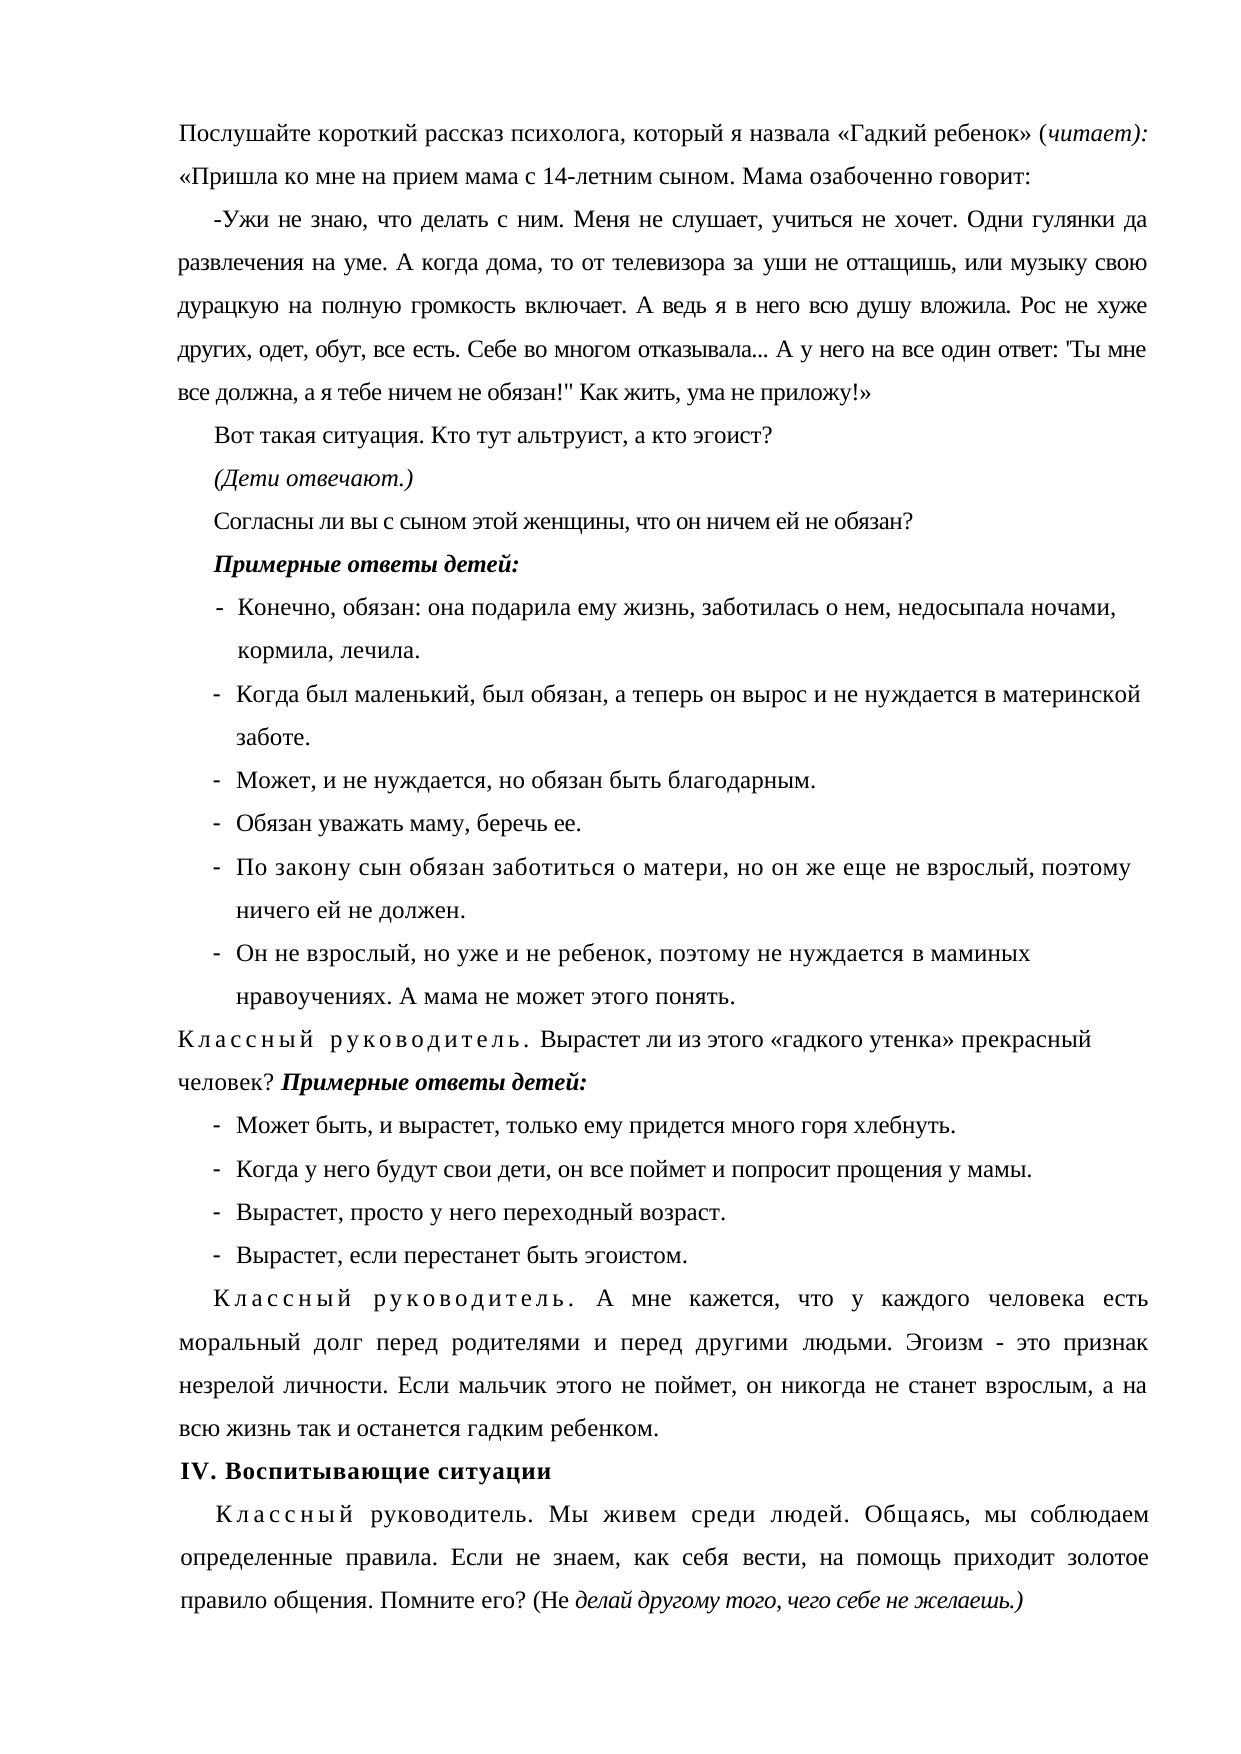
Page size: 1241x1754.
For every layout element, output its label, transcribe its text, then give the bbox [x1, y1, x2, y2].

text (Дети отвечают.) [214, 463, 1152, 492]
list Может быть, и вырастет, только ему придется много горя хлебнуть. [212, 1111, 1152, 1139]
text Классный руководитель. Мы живем среди людей. Общаясь, мы соблюдаем определенные правила. Если не знаем, как себя вести, на помощь приходит золотое правило общения. Помните его? (Не делай другому того, чего себе не желаешь.) [180, 1499, 1149, 1614]
text Классный руководитель. А мне кажется, что у каждого человека есть моральный долг перед родителями и перед другими людьми. Эгоизм - это признак незрелой личности. Если мальчик этого не поймет, он никогда не станет взрослым, а на всю жизнь так и останется гадким ребенком. [179, 1283, 1149, 1442]
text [179, 118, 1149, 190]
text Согласны ли вы с сыном этой женщины, что он ничем ей не обязан? [213, 506, 1152, 535]
list По закону сын обязан заботиться о матери, но он же еще не взрослый, поэтому ничего ей не должен. [212, 852, 1152, 923]
list Может, и не нуждается, но обязан быть благодарным. [212, 765, 1152, 794]
text Примерные ответы детей: [213, 549, 1152, 578]
list Когда был маленький, был обязан, а теперь он вырос и не нуждается в материнской заботе. [212, 679, 1152, 751]
text - Конечно, обязан: она подарила ему жизнь, заботилась о нем, недосыпала ночами, кормила, лечила. [215, 592, 1152, 664]
text IV. Воспитывающие ситуации [180, 1456, 1152, 1485]
text Вот такая ситуация. Кто тут альтруист, а кто эгоист? [214, 420, 1152, 449]
list Он не взрослый, но уже и не ребенок, поэтому не нуждается в маминых нравоучениях. А мама не может этого понять. [212, 938, 1152, 1010]
text -Ужи не знаю, что делать с ним. Меня не слушает, учиться не хочет. Одни гулянки да развлечения на уме. А когда дома, то от телевизора за уши не оттащишь, или музыку свою дурацкую на полную громкость включает. А ведь я в него всю душу вложила. Рос не хуже других, одет, обут, все есть. Себе во многом отказывала... А у него на все один ответ: 'Ты мне все должна, а я тебе ничем не обязан!" Как жить, ума не приложу!» [177, 204, 1148, 406]
list Вырастет, просто у него переходный возраст. [212, 1197, 1152, 1226]
list Обязан уважать маму, беречь ее. [212, 808, 1152, 837]
list Когда у него будут свои дети, он все поймет и попросит прощения у мамы. [212, 1154, 1152, 1183]
text Классный руководитель. Вырастет ли из этого «гадкого утенка» прекрасный человек? Примерные ответы детей: [177, 1024, 1152, 1096]
list Вырастет, если перестанет быть эгоистом. [212, 1240, 1152, 1269]
